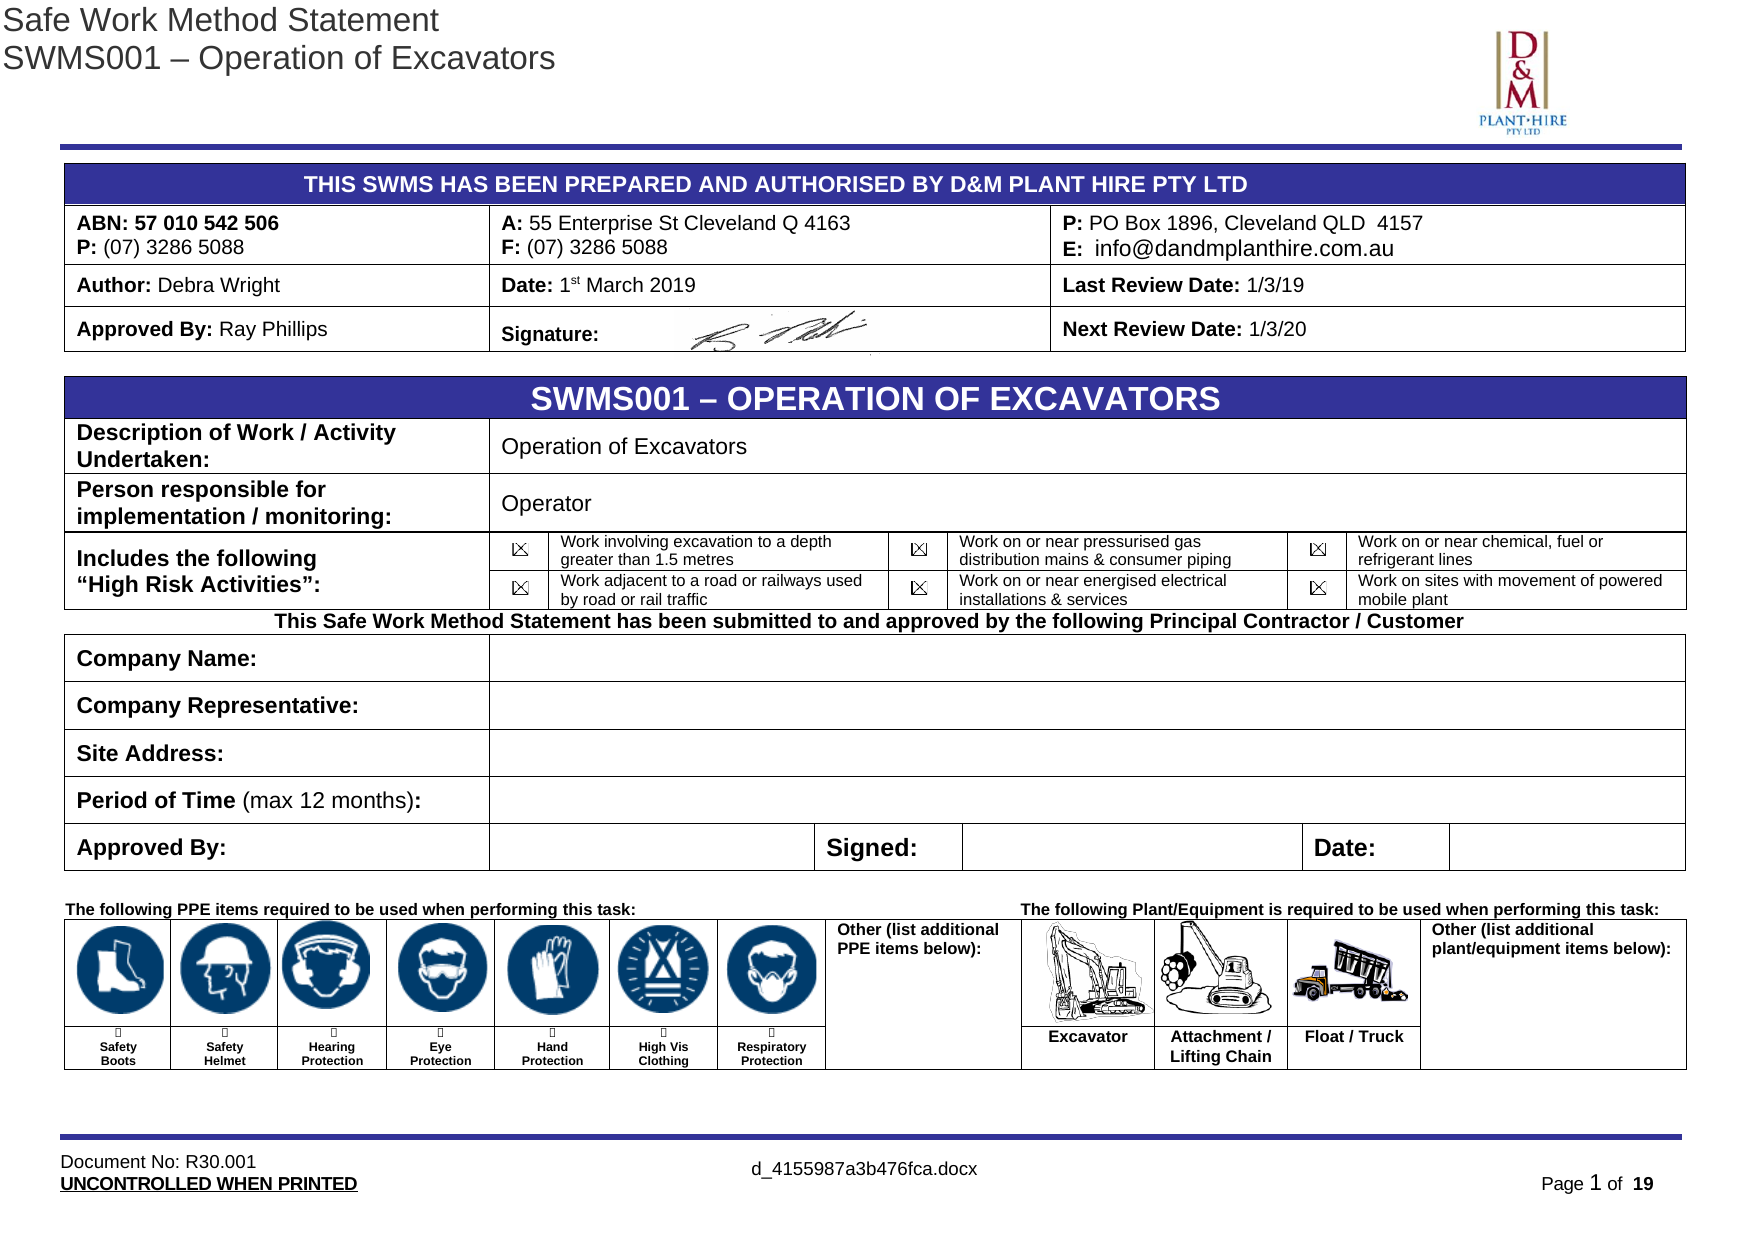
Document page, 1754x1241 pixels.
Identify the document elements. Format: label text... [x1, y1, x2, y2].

text The following PPE items required to be used when performing this task: The following Plant/Equipment is required to be used when performing this task: [48, 899, 1677, 919]
picture [1476, 28, 1570, 138]
picture [726, 925, 817, 1014]
picture [911, 581, 928, 595]
picture [1310, 581, 1327, 595]
picture [76, 926, 164, 1014]
table_cell Date: [1303, 824, 1449, 870]
table_cell Operation of Excavators [490, 419, 1686, 472]
picture [1292, 939, 1408, 1002]
table_cell Work on sites with movement of powered mobile plant [1347, 571, 1686, 609]
picture [1310, 543, 1326, 556]
table_cell [490, 777, 1685, 823]
table_header SWMS001 – OPERATION OF EXCAVATORS [65, 377, 1686, 418]
table_cell Includes the following “High Risk Activities”: [65, 533, 489, 609]
table_header [495, 920, 609, 1026]
table_cell  Hearing Protection [278, 1027, 386, 1069]
table_cell Approved By: Ray Phillips [65, 307, 489, 351]
table_header Company Name: [65, 635, 489, 681]
table_cell  Respiratory Protection [718, 1027, 825, 1069]
table_cell A: 55 Enterprise St Cleveland Q 4163 F: (07) 3286 5088 [490, 206, 1050, 263]
table_cell [889, 533, 947, 569]
table_cell Next Review Date: 1/3/20 [1051, 307, 1685, 351]
picture [180, 923, 272, 1014]
table_cell [963, 824, 1302, 870]
picture [397, 923, 488, 1012]
text This Safe Work Method Statement has been submitted to and approved by the following Principal Contractor / Customer [48, 610, 1691, 633]
picture [507, 925, 600, 1015]
table_cell Last Review Date: 1/3/19 [1051, 265, 1685, 306]
table_header [1288, 920, 1420, 1026]
table_cell [1450, 824, 1685, 870]
table_cell Attachment / Lifting Chain [1155, 1027, 1287, 1069]
table_cell [490, 533, 548, 569]
picture [512, 543, 529, 556]
table_cell  High Vis Clothing [610, 1027, 717, 1069]
table_header Other (list additional plant/equipment items below): [1421, 920, 1686, 1069]
table_header THIS SWMS HAS BEEN PREPARED AND AUTHORISED BY D&M PLANT HIRE PTY LTD [65, 164, 1685, 204]
table_cell P: PO Box 1896, Cleveland QLD 4157 E: info@dandmplanthire.com.au [1051, 206, 1685, 263]
table_header [610, 920, 717, 1026]
table_cell [889, 571, 947, 609]
picture [1046, 920, 1154, 1023]
table_header Other (list additional PPE items below): [826, 920, 1021, 1069]
picture [617, 925, 709, 1013]
table_cell  Hand Protection [495, 1027, 609, 1069]
table_header [65, 920, 170, 1026]
table_cell [490, 824, 814, 870]
table_cell Site Address: [65, 730, 489, 776]
table_header [1155, 920, 1287, 1026]
table_cell Float / Truck [1288, 1027, 1420, 1069]
table_cell Work on or near energised electrical installations & services [948, 571, 1287, 609]
table_cell [490, 571, 548, 609]
table_header [387, 920, 494, 1026]
table_cell [490, 682, 1685, 728]
table_cell Date: 1st March 2019 [490, 265, 1050, 306]
table_cell Approved By: [65, 824, 489, 870]
table_cell ABN: 57 010 542 506 P: (07) 3286 5088 [65, 206, 489, 263]
table_cell  Safety Helmet [171, 1027, 277, 1069]
table_header [1022, 920, 1154, 1026]
table_cell  Safety Boots [65, 1027, 170, 1069]
table_cell Work on or near pressurised gas distribution mains & consumer piping [948, 533, 1287, 569]
table_cell Signed: [815, 824, 962, 870]
table_cell Work adjacent to a road or railways used by road or rail traffic [549, 571, 888, 609]
table_cell [1288, 533, 1346, 569]
table_cell Signature: [490, 307, 1050, 351]
table_header [490, 635, 1685, 681]
table_cell Work involving excavation to a depth greater than 1.5 metres [549, 533, 888, 569]
picture [1160, 920, 1273, 1014]
picture [911, 543, 927, 556]
table_cell [1288, 571, 1346, 609]
picture [512, 581, 529, 595]
table_cell Excavator [1022, 1027, 1154, 1069]
table_cell Company Representative: [65, 682, 489, 728]
table_header [278, 920, 386, 1026]
table_header [171, 920, 277, 1026]
table_cell  Eye Protection [387, 1027, 494, 1069]
table_cell [490, 730, 1685, 776]
table_cell Work on or near chemical, fuel or refrigerant lines [1347, 533, 1686, 569]
table_cell Operator [490, 474, 1686, 531]
table_header [718, 920, 825, 1026]
table_cell Person responsible for implementation / monitoring: [65, 474, 489, 531]
table_cell Period of Time (max 12 months): [65, 777, 489, 823]
table_cell Description of Work / Activity Undertaken: [65, 419, 489, 472]
picture [281, 920, 370, 1009]
table_cell Author: Debra Wright [65, 265, 489, 306]
